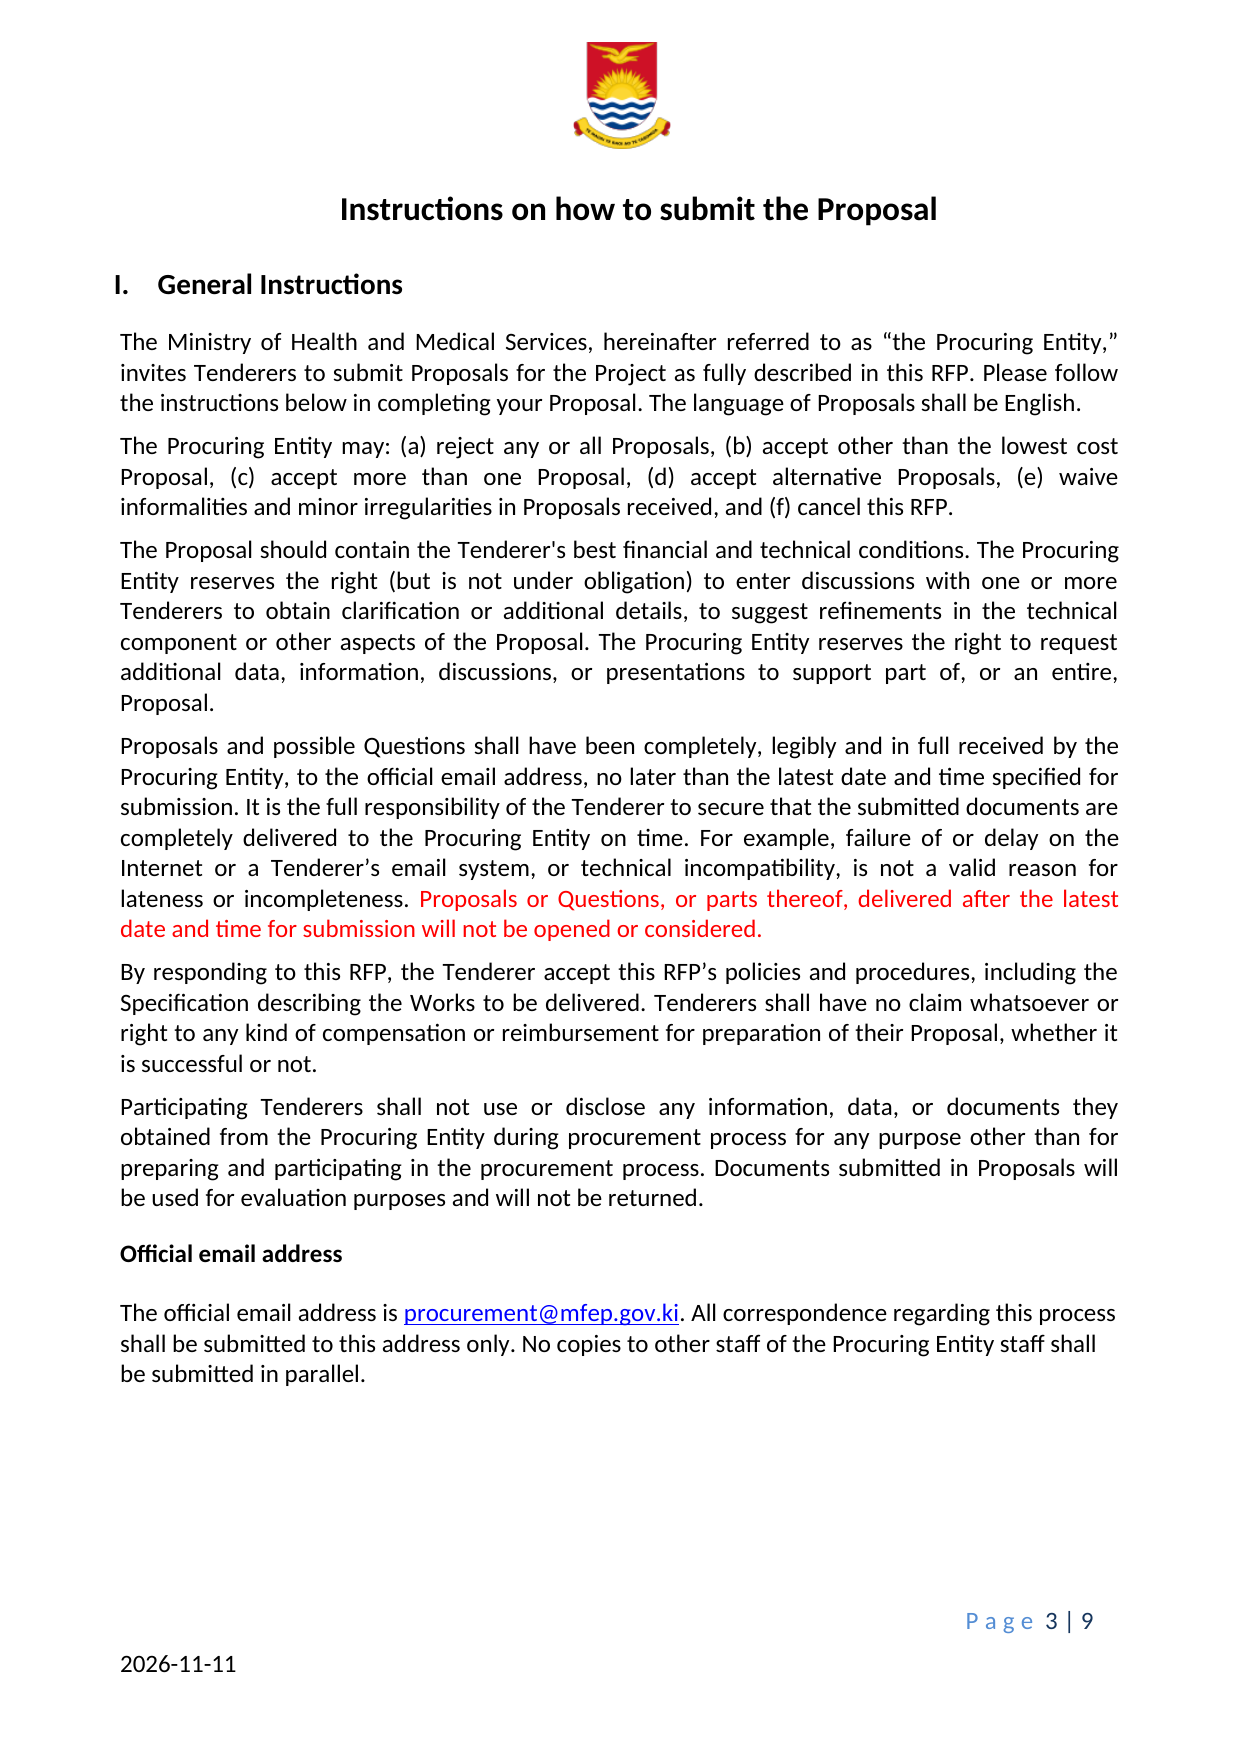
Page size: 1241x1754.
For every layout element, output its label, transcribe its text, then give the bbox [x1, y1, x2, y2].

text The Ministry of Health and Medical Services, hereinafter referred to as “the Procuring Entity,” invites Tenderers to submit Proposals for the Project as fully described in this RFP. Please follow the instructions below in completing your Proposal. The language of Proposals shall be English. [120, 326, 1120, 418]
text The official email address is procurement@mfep.gov.ki. All correspondence regarding this process shall be submitted to this address only. No copies to other staff of the Procuring Entity staff shall be submitted in parallel. [120, 1298, 1120, 1389]
text The Proposal should contain the Tenderer's best financial and technical conditions. The Procuring Entity reserves the right (but is not under obligation) to enter discussions with one or more Tenderers to obtain clarification or additional details, to suggest refinements in the technical component or other aspects of the Proposal. The Procuring Entity reserves the right to request additional data, information, discussions, or presentations to support part of, or an entire, Proposal. [120, 534, 1120, 718]
text Proposals and possible Questions shall have been completely, legibly and in full received by the Procuring Entity, to the official email address, no later than the latest date and time specified for submission. It is the full responsibility of the Tenderer to secure that the submitted documents are completely delivered to the Procuring Entity on time. For example, failure of or delay on the Internet or a Tenderer’s email system, or technical incompatibility, is not a valid reason for lateness or incompleteness. Proposals or Questions, or parts thereof, delivered after the latest date and time for submission will not be opened or considered. [120, 730, 1120, 944]
subtitle Instructions on how to submit the Proposal [157, 187, 1120, 228]
picture [573, 42, 671, 149]
text The Procuring Entity may: (a) reject any or all Proposals, (b) accept other than the lowest cost Proposal, (c) accept more than one Proposal, (d) accept alternative Proposals, (e) waive informalities and minor irregularities in Proposals received, and (f) cancel this RFP. [120, 430, 1120, 522]
subtitle Official email address [120, 1238, 1120, 1268]
text By responding to this RFP, the Tenderer accept this RFP’s policies and procedures, including the Specification describing the Works to be delivered. Tenderers shall have no claim whatsoever or right to any kind of compensation or reimbursement for preparation of their Proposal, whether it is successful or not. [120, 956, 1120, 1078]
subtitle General Instructions [129, 266, 1120, 301]
text Participating Tenderers shall not use or disclose any information, data, or documents they obtained from the Procuring Entity during procurement process for any purpose other than for preparing and participating in the procurement process. Documents submitted in Proposals will be used for evaluation purposes and will not be returned. [120, 1091, 1120, 1213]
